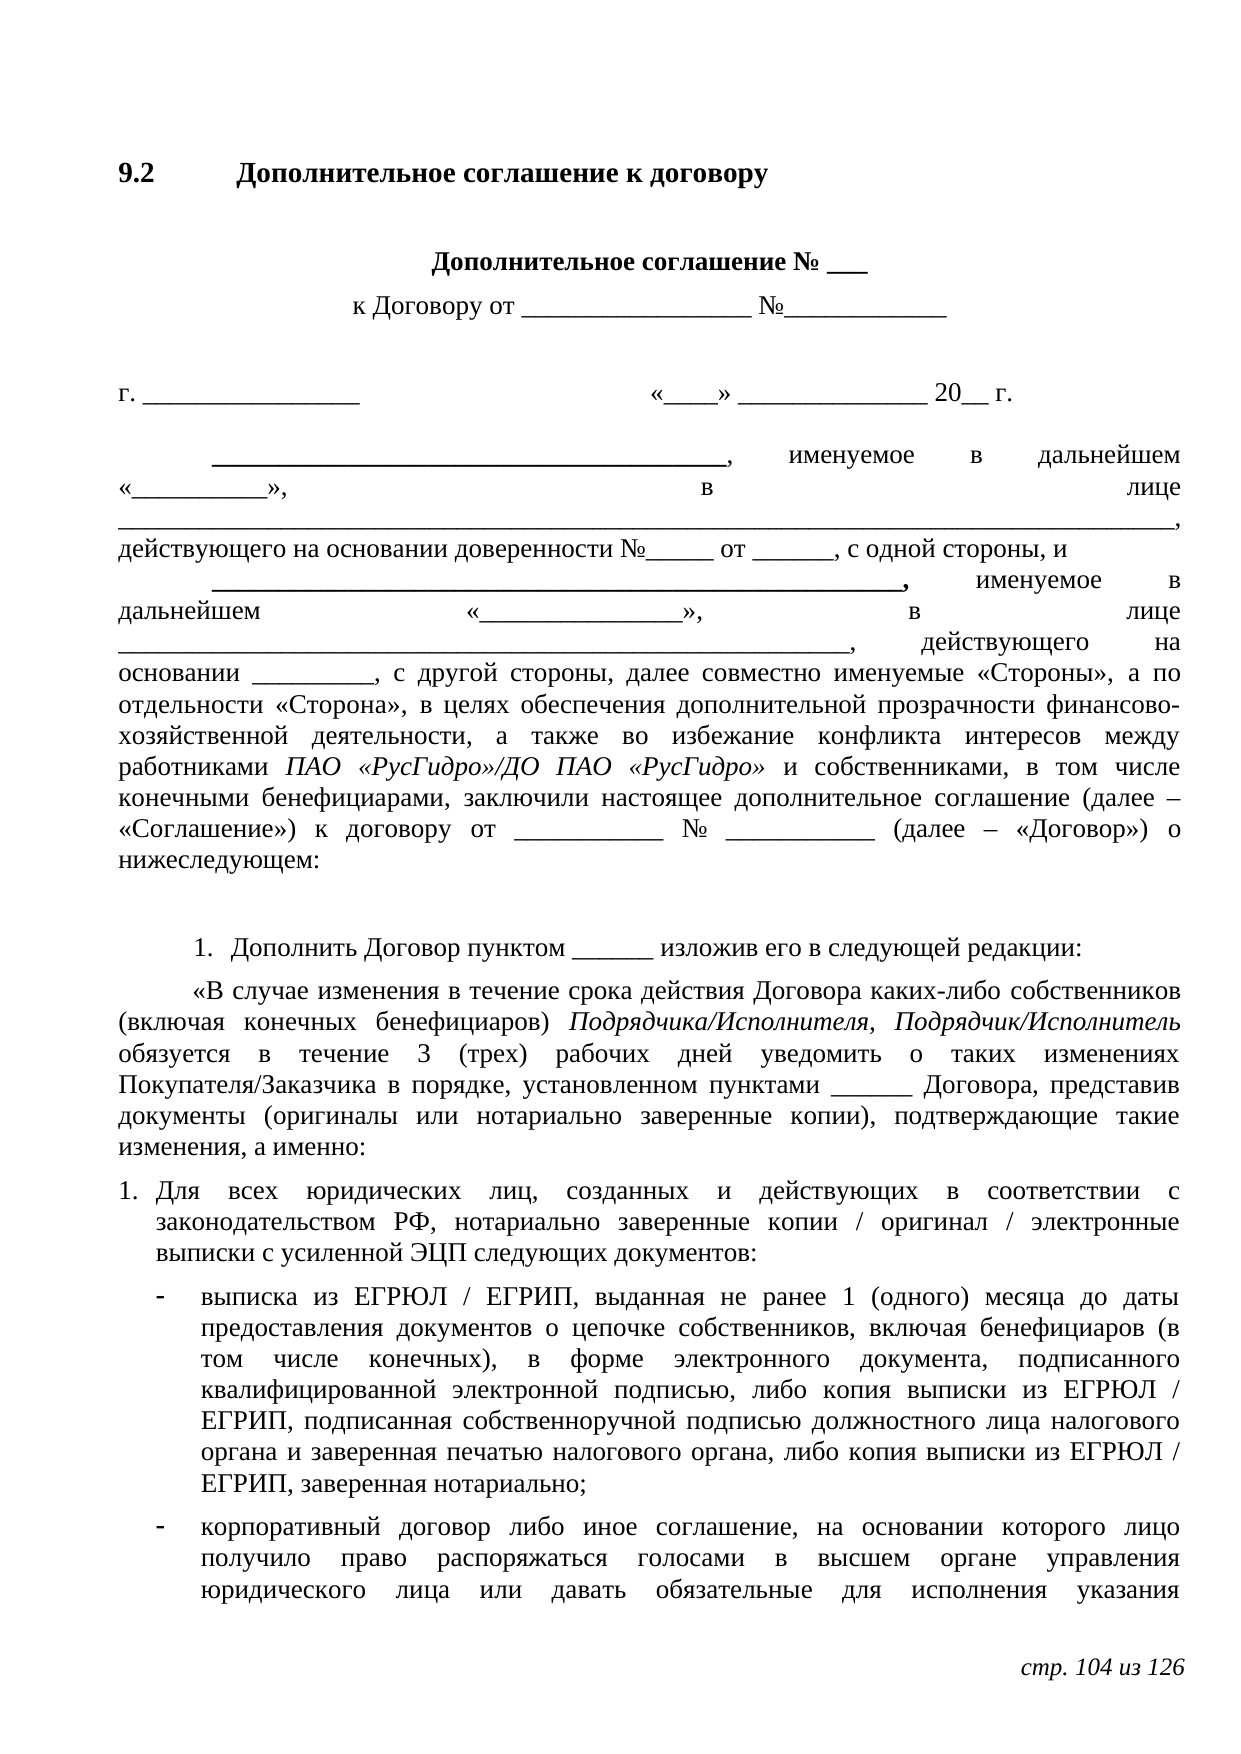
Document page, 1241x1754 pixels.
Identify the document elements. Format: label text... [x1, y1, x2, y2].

text Дополнительное соглашение № ___ [118, 245, 1181, 276]
text к Договору от _________________ №____________ [118, 289, 1181, 320]
text г. ________________ «____» ______________ 20__ г. [118, 376, 1181, 407]
text ______________________________________, именуемое в дальнейшем «__________», в лице ______________________________________________________________________________, действующего на основании доверенности №_____ от ______, с одной стороны, и [118, 438, 1181, 563]
list выписка из ЕГРЮЛ / ЕГРИП, выданная не ранее 1 (одного) месяца до даты предоставления документов о цепочке собственников, включая бенефициаров (в том числе конечных), в форме электронного документа, подписанного квалифицированной электронной подписью, либо копия выписки из ЕГРЮЛ / ЕГРИП, подписанная собственноручной подписью должностного лица налогового органа и заверенная печатью налогового органа, либо копия выписки из ЕГРЮЛ / ЕГРИП, заверенная нотариально; [156, 1280, 1181, 1498]
subtitle Дополнительное соглашение к договору [118, 156, 1181, 189]
list Для всех юридических лиц, созданных и действующих в соответствии с законодательством РФ, нотариально заверенные копии / оригинал / электронные выписки с усиленной ЭЦП следующих документов: [118, 1174, 1181, 1267]
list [156, 1510, 1181, 1604]
list Дополнить Договор пунктом ______ изложив его в следующей редакции: [193, 931, 1181, 962]
text «В случае изменения в течение срока действия Договора каких-либо собственников (включая конечных бенефициаров) Подрядчика/Исполнителя, Подрядчик/Исполнитель обязуется в течение 3 (трех) рабочих дней уведомить о таких изменениях Покупателя/Заказчика в порядке, установленном пунктами ______ Договора, представив документы (оригиналы или нотариально заверенные копии), подтверждающие такие изменения, а именно: [118, 974, 1181, 1161]
text ___________________________________________________, именуемое в дальнейшем «_______________», в лице ______________________________________________________, действующего на основании _________, с другой стороны, далее совместно именуемые «Стороны», а по отдельности «Сторона», в целях обеспечения дополнительной прозрачности финансово-хозяйственной деятельности, а также во избежание конфликта интересов между работниками ПАО «РусГидро»/ДО ПАО «РусГидро» и собственниками, в том числе конечными бенефициарами, заключили настоящее дополнительное соглашение (далее – «Соглашение») к договору от ___________ № ___________ (далее – «Договор») о нижеследующем: [118, 563, 1181, 874]
